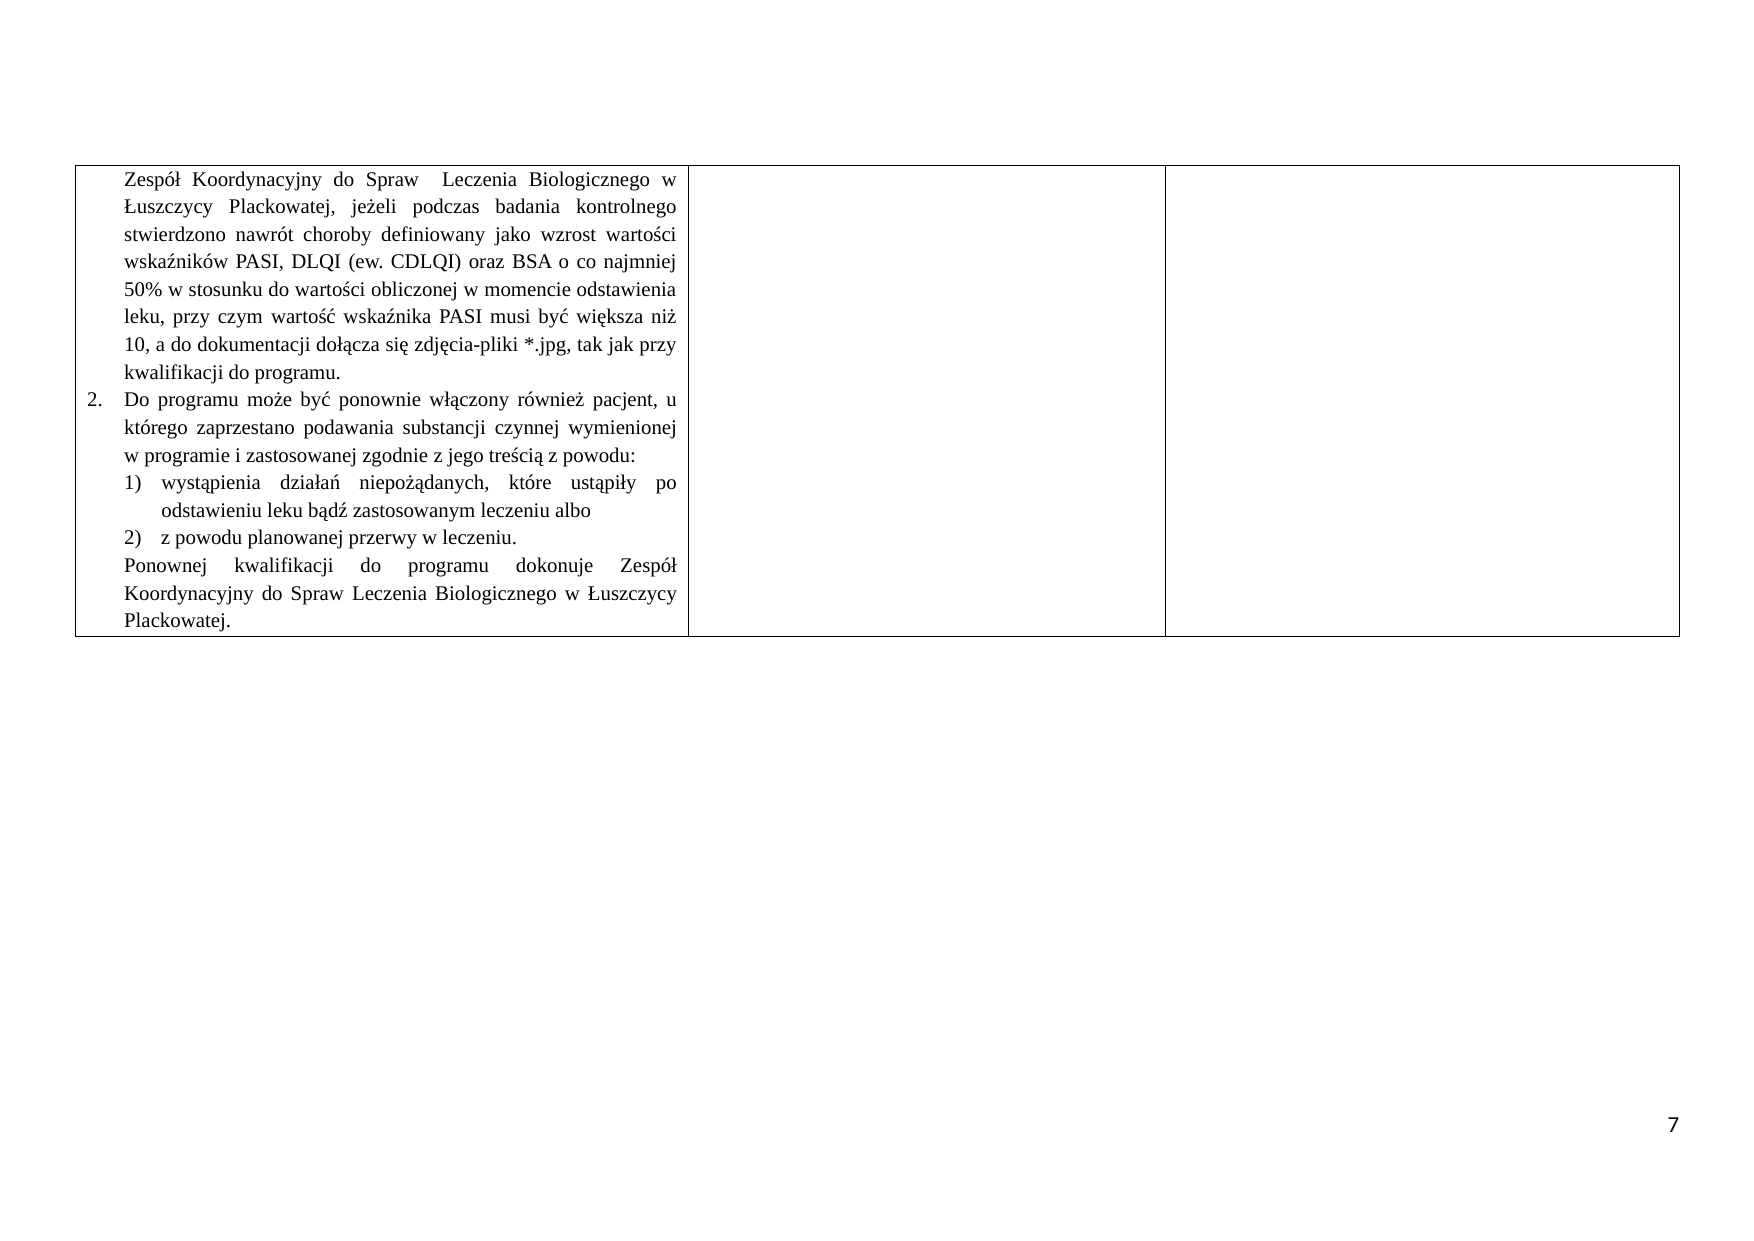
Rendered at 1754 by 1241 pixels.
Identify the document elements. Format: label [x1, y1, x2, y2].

table_cell [689, 166, 1165, 636]
table_cell [1166, 166, 1679, 636]
table_cell [76, 166, 688, 636]
